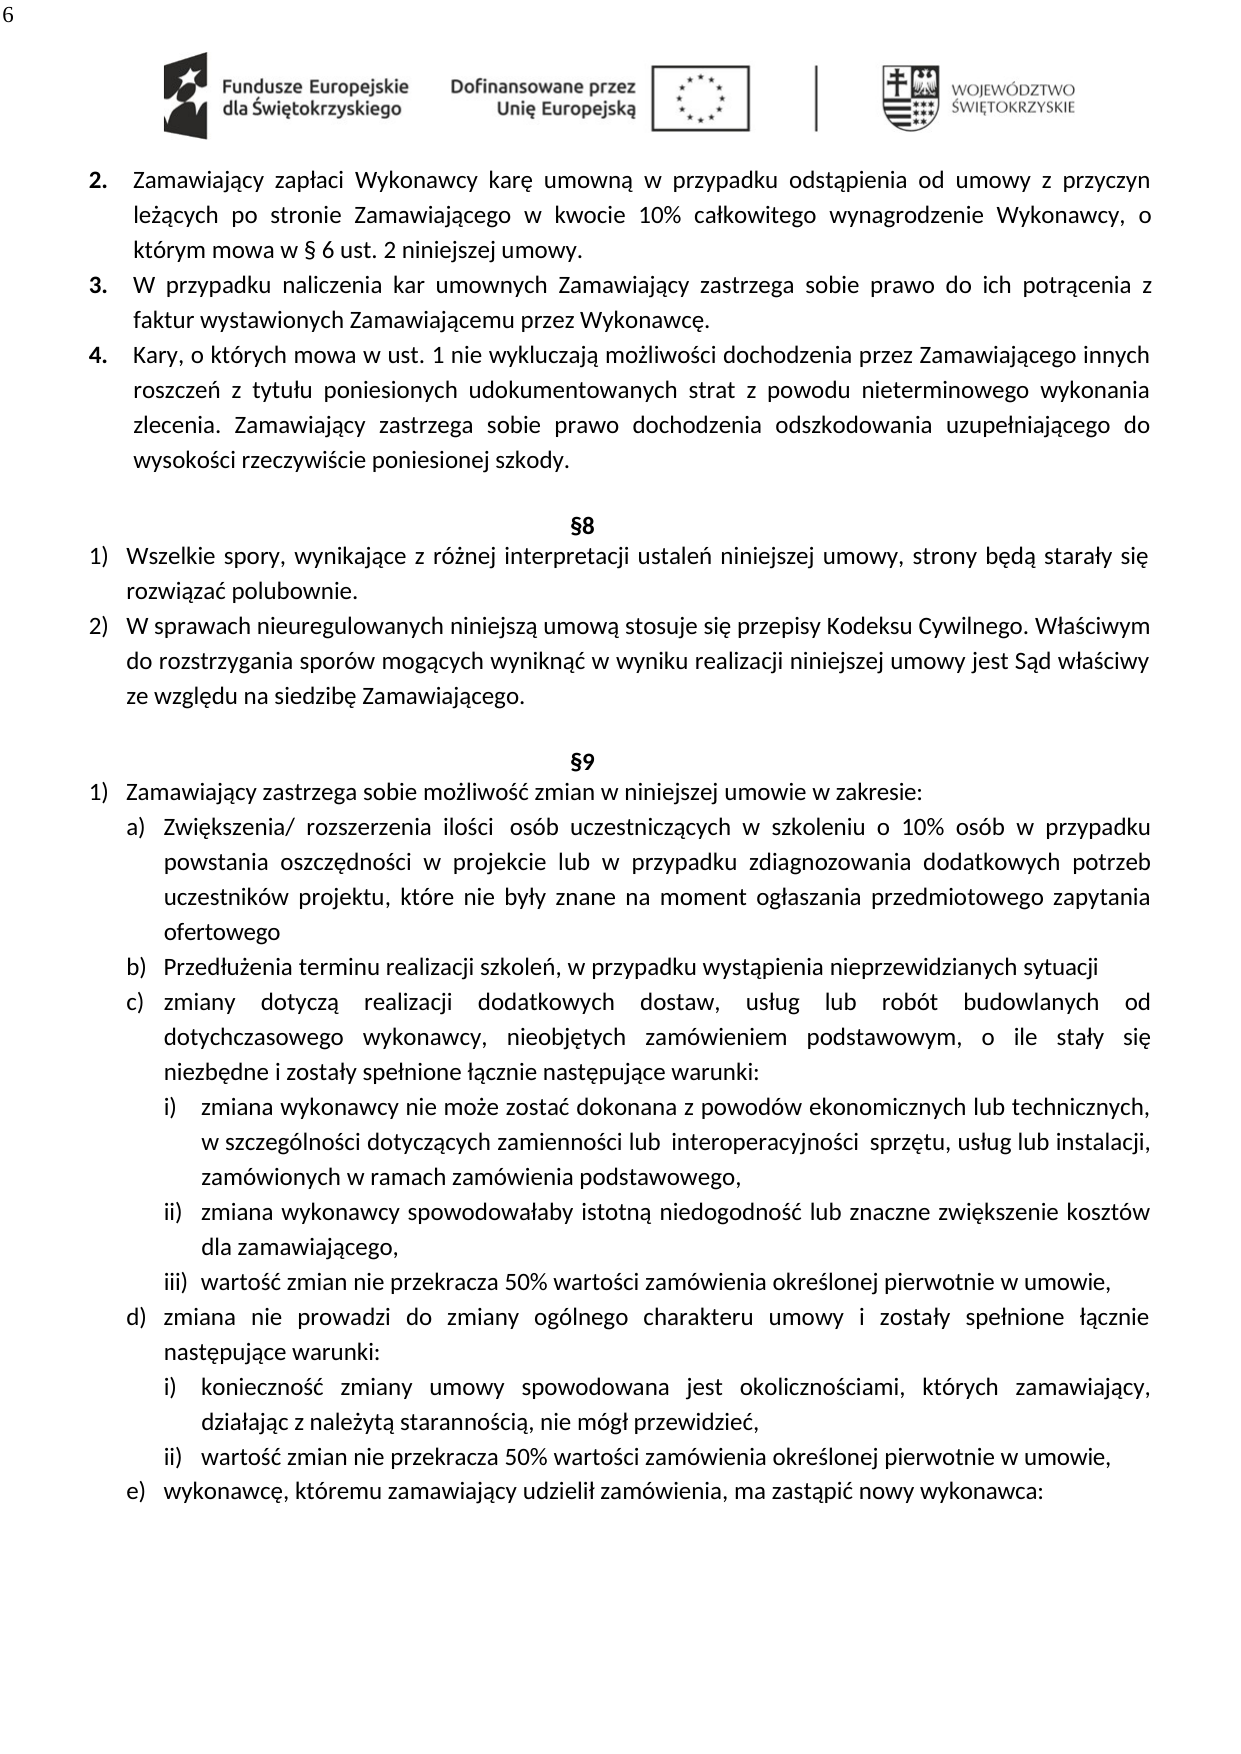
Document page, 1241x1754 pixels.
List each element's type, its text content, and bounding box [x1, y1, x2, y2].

list zmiana nie prowadzi do zmiany ogólnego charakteru umowy i zostały spełnione łącznie następujące warunki: [126, 1301, 1151, 1367]
list Zamawiający zapłaci Wykonawcy karę umowną w przypadku odstąpienia od umowy z przyczyn leżących po stronie Zamawiającego w kwocie 10% całkowitego wynagrodzenie Wykonawcy, o którym mowa w § 6 ust. 2 niniejszej umowy. [88, 165, 1152, 265]
list Przedłużenia terminu realizacji szkoleń, w przypadku wystąpienia nieprzewidzianych sytuacji [126, 952, 1166, 982]
list W sprawach nieuregulowanych niniejszą umową stosuje się przepisy Kodeksu Cywilnego. Właściwym do rozstrzygania sporów mogących wyniknąć w wyniku realizacji niniejszej umowy jest Sąd właściwy ze względu na siedzibę Zamawiającego. [88, 610, 1151, 711]
picture [163, 52, 1075, 140]
list konieczność zmiany umowy spowodowana jest okolicznościami, których zamawiający, działając z należytą starannością, nie mógł przewidzieć, [163, 1371, 1152, 1437]
subtitle §8 [570, 510, 1166, 540]
list Kary, o których mowa w ust. 1 nie wykluczają możliwości dochodzenia przez Zamawiającego innych roszczeń z tytułu poniesionych udokumentowanych strat z powodu nieterminowego wykonania zlecenia. Zamawiający zastrzega sobie prawo dochodzenia odszkodowania uzupełniającego do wysokości rzeczywiście poniesionej szkody. [88, 340, 1152, 475]
list wartość zmian nie przekracza 50% wartości zamówienia określonej pierwotnie w umowie, [163, 1441, 1166, 1472]
list wykonawcę, któremu zamawiający udzielił zamówienia, ma zastąpić nowy wykonawca: [126, 1476, 1166, 1506]
subtitle §9 [570, 746, 1166, 776]
list W przypadku naliczenia kar umownych Zamawiający zastrzega sobie prawo do ich potrącenia z faktur wystawionych Zamawiającemu przez Wykonawcę. [88, 270, 1152, 335]
list zmiana wykonawcy nie może zostać dokonana z powodów ekonomicznych lub technicznych, w szczególności dotyczących zamienności lub interoperacyjności sprzętu, usług lub instalacji, zamówionych w ramach zamówienia podstawowego, [163, 1092, 1152, 1192]
list wartość zmian nie przekracza 50% wartości zamówienia określonej pierwotnie w umowie, [163, 1267, 1166, 1297]
list zmiany dotyczą realizacji dodatkowych dostaw, usług lub robót budowlanych od dotychczasowego wykonawcy, nieobjętych zamówieniem podstawowym, o ile stały się niezbędne i zostały spełnione łącznie następujące warunki: [126, 987, 1151, 1087]
list Wszelkie spory, wynikające z różnej interpretacji ustaleń niniejszej umowy, strony będą starały się rozwiązać polubownie. [88, 540, 1151, 606]
list Zamawiający zastrzega sobie możliwość zmian w niniejszej umowie w zakresie: [88, 776, 1166, 807]
list zmiana wykonawcy spowodowałaby istotną niedogodność lub znaczne zwiększenie kosztów dla zamawiającego, [163, 1197, 1151, 1262]
list Zwiększenia/ rozszerzenia ilości osób uczestniczących w szkoleniu o 10% osób w przypadku powstania oszczędności w projekcie lub w przypadku zdiagnozowania dodatkowych potrzeb uczestników projektu, które nie były znane na moment ogłaszania przedmiotowego zapytania ofertowego [126, 811, 1152, 947]
